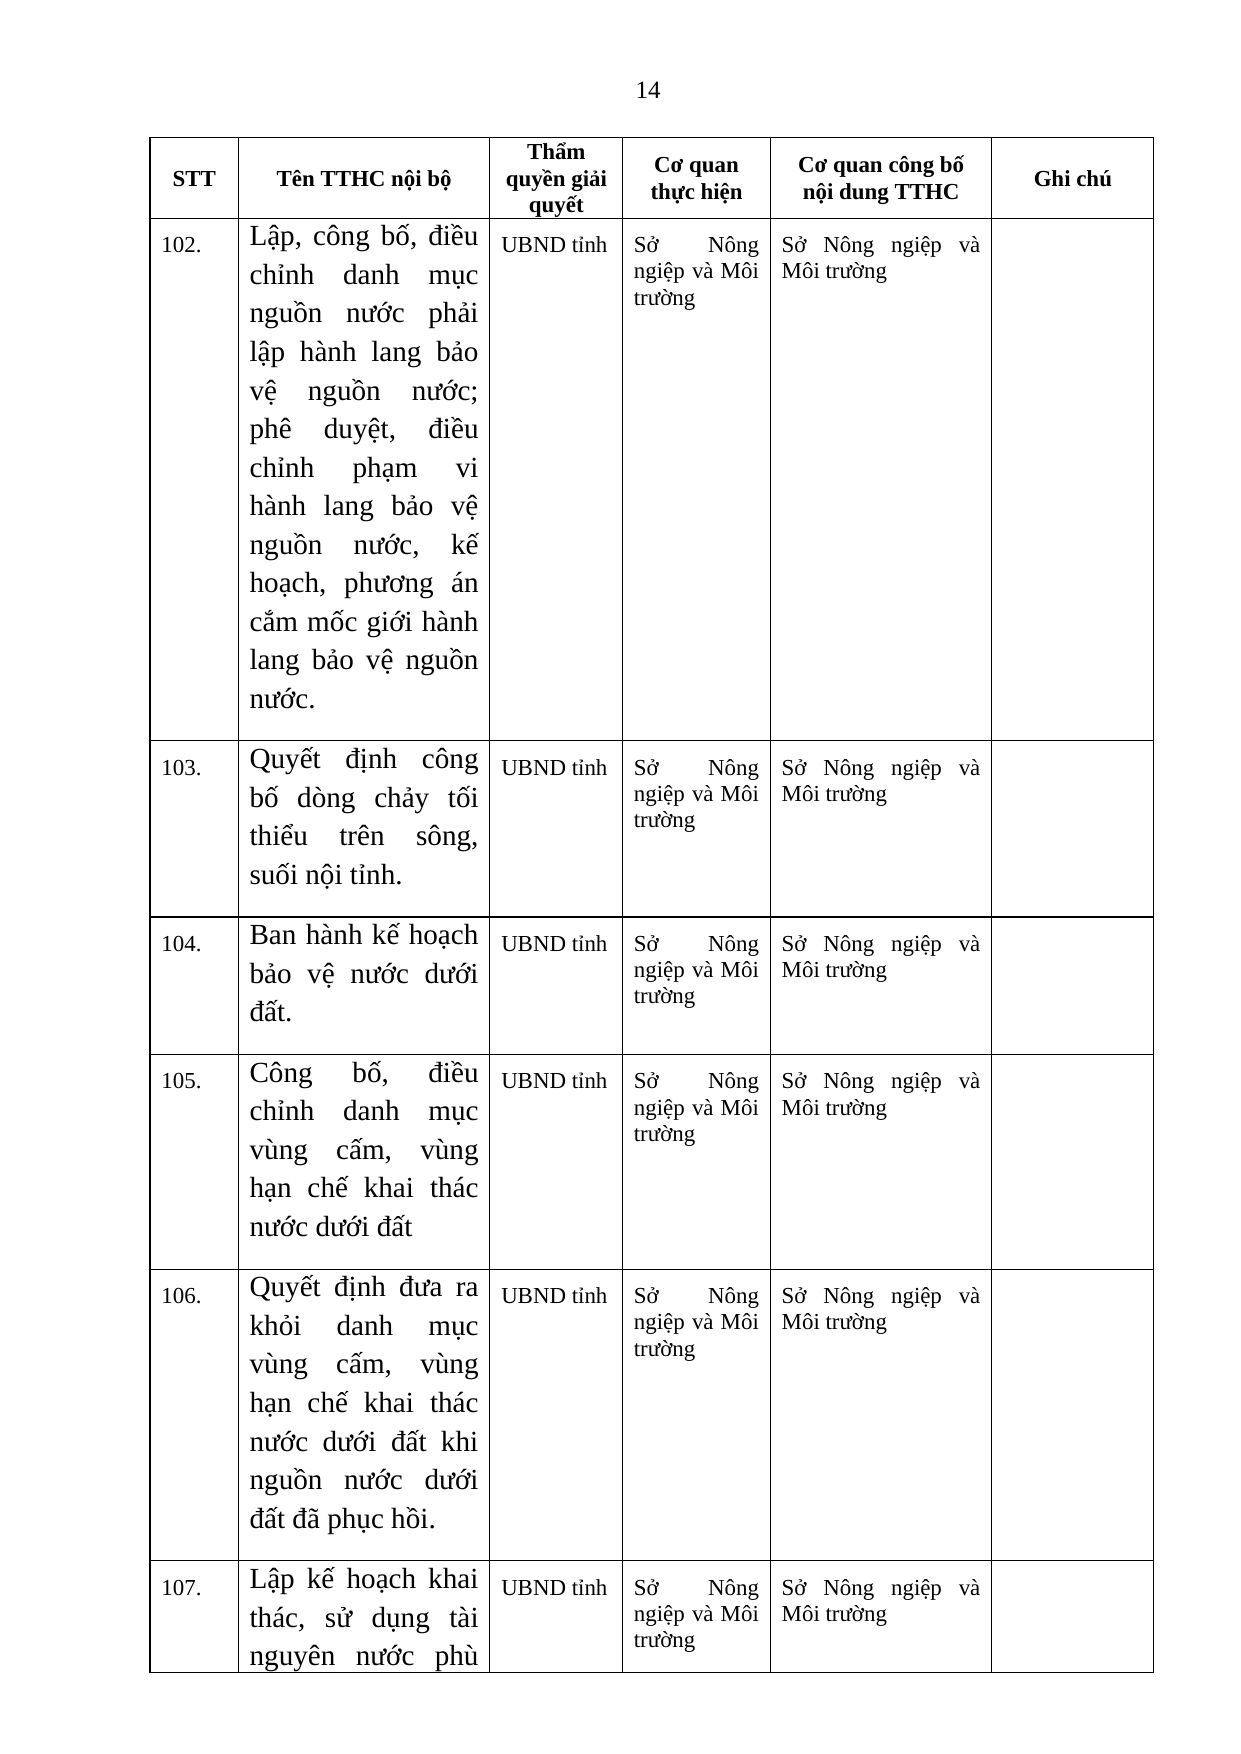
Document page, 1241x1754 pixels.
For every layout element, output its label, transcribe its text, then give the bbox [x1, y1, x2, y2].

table_cell Sở Nông ngiệp và Môi trường [771, 219, 991, 740]
table_cell Công bố, điều chỉnh danh mục vùng cấm, vùng hạn chế khai thác nước dưới đất [239, 1055, 489, 1268]
table_cell [992, 918, 1153, 1054]
table_cell Sở Nông ngiệp và Môi trường [771, 1055, 991, 1268]
table_cell Sở Nông ngiệp và Môi trường [623, 1561, 770, 1672]
table_cell UBND tỉnh [490, 741, 622, 916]
table_cell Quyết định công bố dòng chảy tối thiểu trên sông, suối nội tỉnh. [239, 741, 489, 916]
table_cell Sở Nông ngiệp và Môi trường [771, 918, 991, 1054]
table_cell UBND tỉnh [490, 1561, 622, 1672]
table_cell Sở Nông ngiệp và Môi trường [623, 918, 770, 1054]
table_header Cơ quan thực hiện [623, 138, 770, 217]
table_header Cơ quan công bố nội dung TTHC [771, 138, 991, 217]
table_cell UBND tỉnh [490, 1055, 622, 1268]
table_cell Sở Nông ngiệp và Môi trường [771, 741, 991, 916]
table_cell UBND tỉnh [490, 1270, 622, 1560]
table_cell [992, 1270, 1153, 1560]
table_cell UBND tỉnh [490, 219, 622, 740]
table_cell [992, 1561, 1153, 1672]
table_header Thẩm quyền giải quyết [490, 138, 622, 217]
table_cell Sở Nông ngiệp và Môi trường [623, 741, 770, 916]
table_cell [992, 219, 1153, 740]
table_cell [151, 219, 238, 740]
table_cell Lập, công bố, điều chỉnh danh mục nguồn nước phải lập hành lang bảo vệ nguồn nước; phê duyệt, điều chỉnh phạm vi hành lang bảo vệ nguồn nước, kế hoạch, phương án cắm mốc giới hành lang bảo vệ nguồn nước. [239, 219, 489, 740]
table_header Tên TTHC nội bộ [239, 138, 489, 217]
table_cell [151, 1270, 238, 1560]
table_header STT [151, 138, 238, 217]
table_cell Sở Nông ngiệp và Môi trường [771, 1561, 991, 1672]
table_cell Sở Nông ngiệp và Môi trường [623, 219, 770, 740]
table_cell [151, 918, 238, 1054]
table_cell UBND tỉnh [490, 918, 622, 1054]
table_cell [992, 741, 1153, 916]
table_cell Sở Nông ngiệp và Môi trường [623, 1055, 770, 1268]
table_cell Quyết định đưa ra khỏi danh mục vùng cấm, vùng hạn chế khai thác nước dưới đất khi nguồn nước dưới đất đã phục hồi. [239, 1270, 489, 1560]
table_cell Ban hành kế hoạch bảo vệ nước dưới đất. [239, 918, 489, 1054]
table_cell [151, 1561, 238, 1672]
table_header Ghi chú [992, 138, 1153, 217]
table_cell Sở Nông ngiệp và Môi trường [771, 1270, 991, 1560]
table_cell Sở Nông ngiệp và Môi trường [623, 1270, 770, 1560]
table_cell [239, 1561, 489, 1672]
table_cell [992, 1055, 1153, 1268]
table_cell [151, 741, 238, 916]
table_cell [151, 1055, 238, 1268]
